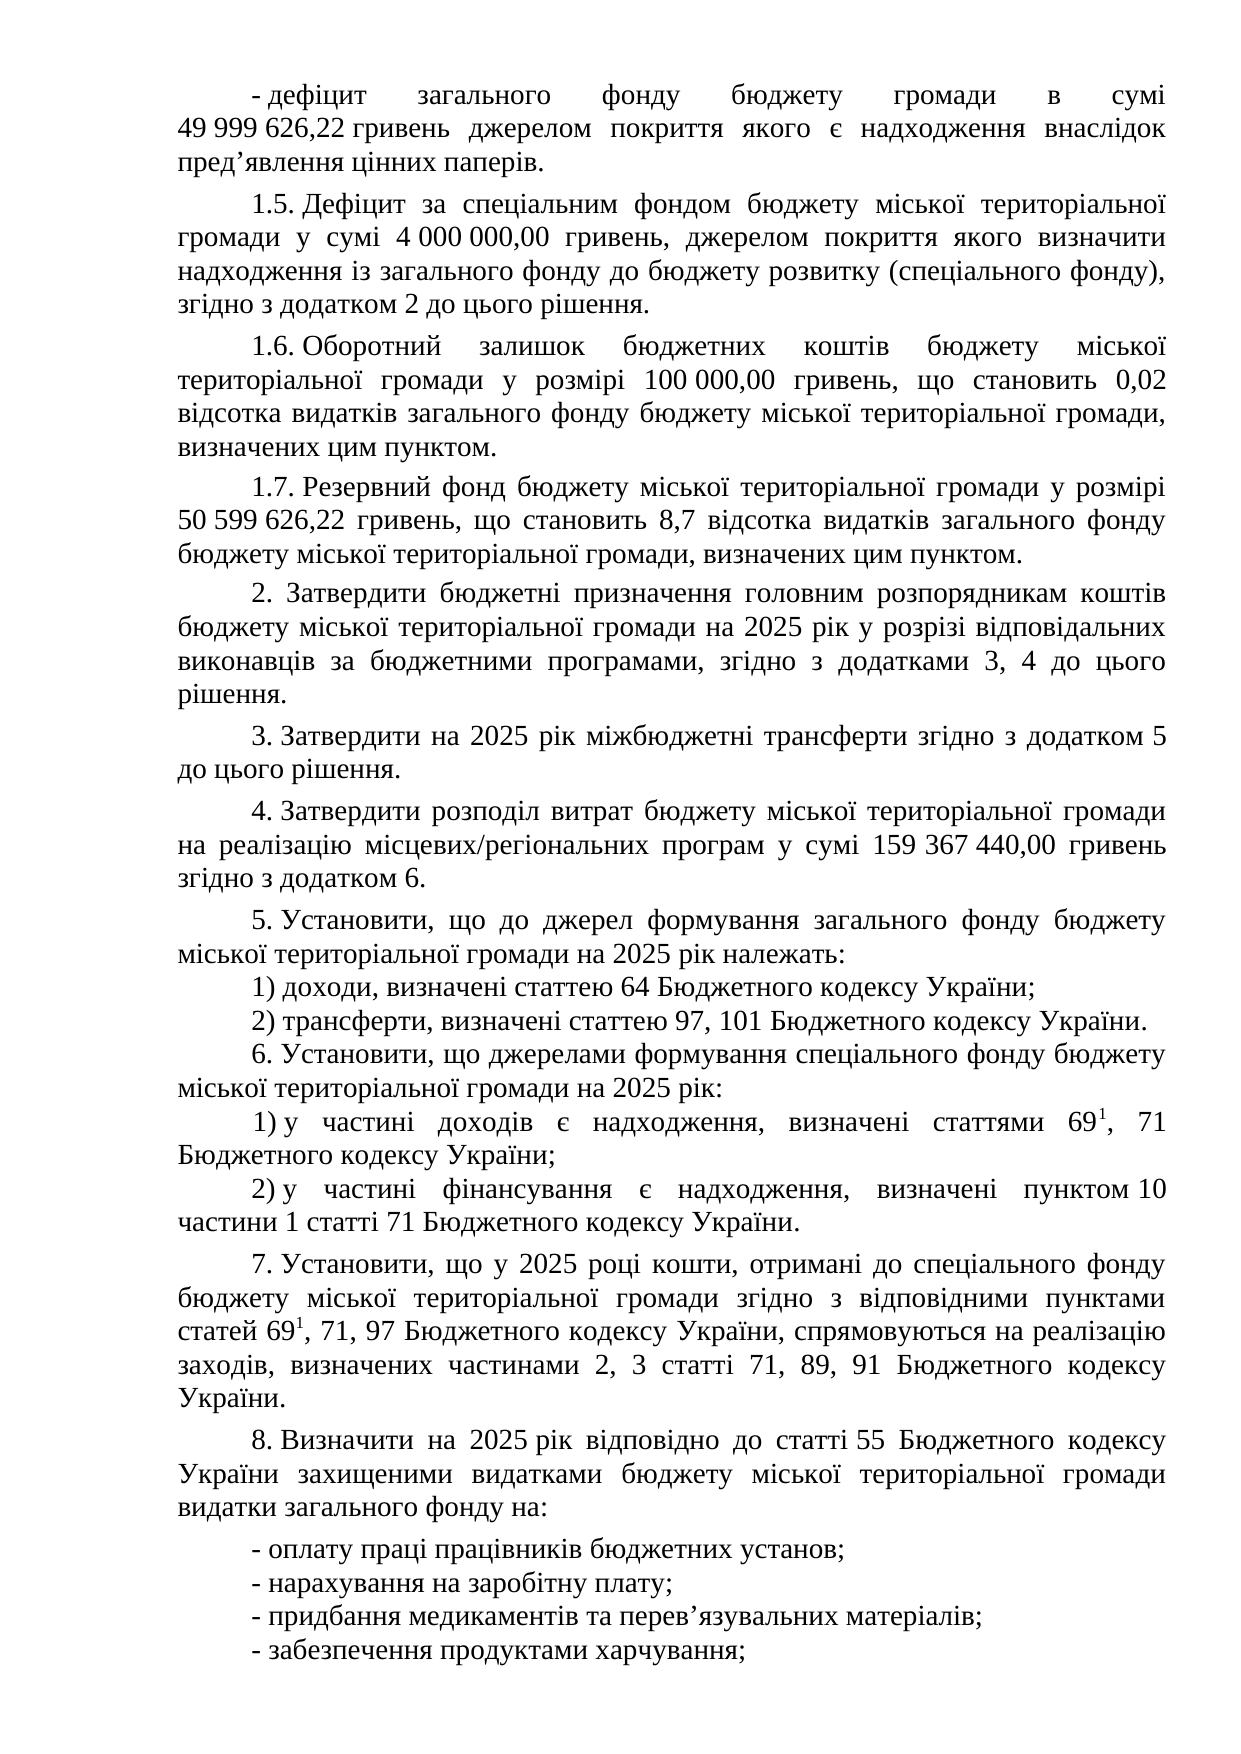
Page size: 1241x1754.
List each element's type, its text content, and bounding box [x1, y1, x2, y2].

text 4. Затвердити розподіл витрат бюджету міської територіальної громади на реалізацію місцевих/регіональних програм у сумі 159 367 440,00 гривень згідно з додатком 6. [177, 793, 1167, 894]
text - забезпечення продуктами харчування; [177, 1632, 1167, 1665]
text 1.5. Дефіцит за спеціальним фондом бюджету міської територіальної громади у сумі 4 000 000,00 гривень, джерелом покриття якого визначити надходження із загального фонду до бюджету розвитку (спеціального фонду), згідно з додатком 2 до цього рішення. [177, 186, 1167, 320]
text 5. Установити, що до джерел формування загального фонду бюджету міської територіальної громади на 2025 рік належать: [177, 902, 1167, 969]
text 1.6. Оборотний залишок бюджетних коштів бюджету міської територіальної громади у розмірі 100 000,00 гривень, що становить 0,02 відсотка видатків загального фонду бюджету міської територіальної громади, визначених цим пунктом. [177, 328, 1167, 462]
text 7. Установити, що у 2025 році кошти, отримані до спеціального фонду бюджету міської територіальної громади згідно з відповідними пунктами статей 691, 71, 97 Бюджетного кодексу України, спрямовуються на реалізацію заходів, визначених частинами 2, 3 статті 71, 89, 91 Бюджетного кодексу України. [177, 1246, 1167, 1414]
text 1.7. Резервний фонд бюджету міської територіальної громади у розмірі 50 599 626,22 гривень, що становить 8,7 відсотка видатків загального фонду бюджету міської територіальної громади, визначених цим пунктом. [177, 469, 1167, 569]
text 6. Установити, що джерелами формування спеціального фонду бюджету міської територіальної громади на 2025 рік: [177, 1037, 1167, 1104]
text 3. Затвердити на 2025 рік міжбюджетні трансферти згідно з додатком 5 до цього рішення. [177, 718, 1167, 785]
text 2) у частині фінансування є надходження, визначені пунктом 10 частини 1 статті 71 Бюджетного кодексу України. [177, 1171, 1167, 1238]
text 2. Затвердити бюджетні призначення головним розпорядникам коштів бюджету міської територіальної громади на 2025 рік у розрізі відповідальних виконавців за бюджетними програмами, згідно з додатками 3, 4 до цього рішення. [177, 576, 1167, 710]
text - дефіцит загального фонду бюджету громади в сумі 49 999 626,22 гривень джерелом покриття якого є надходження внаслідок пред’явлення цінних паперів. [177, 77, 1167, 177]
text - придбання медикаментів та перев’язувальних матеріалів; [177, 1598, 1167, 1632]
text 1) у частині доходів є надходження, визначені статтями 691, 71 Бюджетного кодексу України; [177, 1104, 1167, 1171]
text 2) трансферти, визначені статтею 97, 101 Бюджетного кодексу України. [177, 1003, 1167, 1037]
text 1) доходи, визначені статтею 64 Бюджетного кодексу України; [177, 969, 1167, 1003]
text 8. Визначити на 2025 рік відповідно до статті 55 Бюджетного кодексу України захищеними видатками бюджету міської територіальної громади видатки загального фонду на: [177, 1422, 1167, 1523]
text - оплату праці працівників бюджетних установ; [177, 1531, 1167, 1565]
text - нарахування на заробітну плату; [177, 1565, 1167, 1598]
